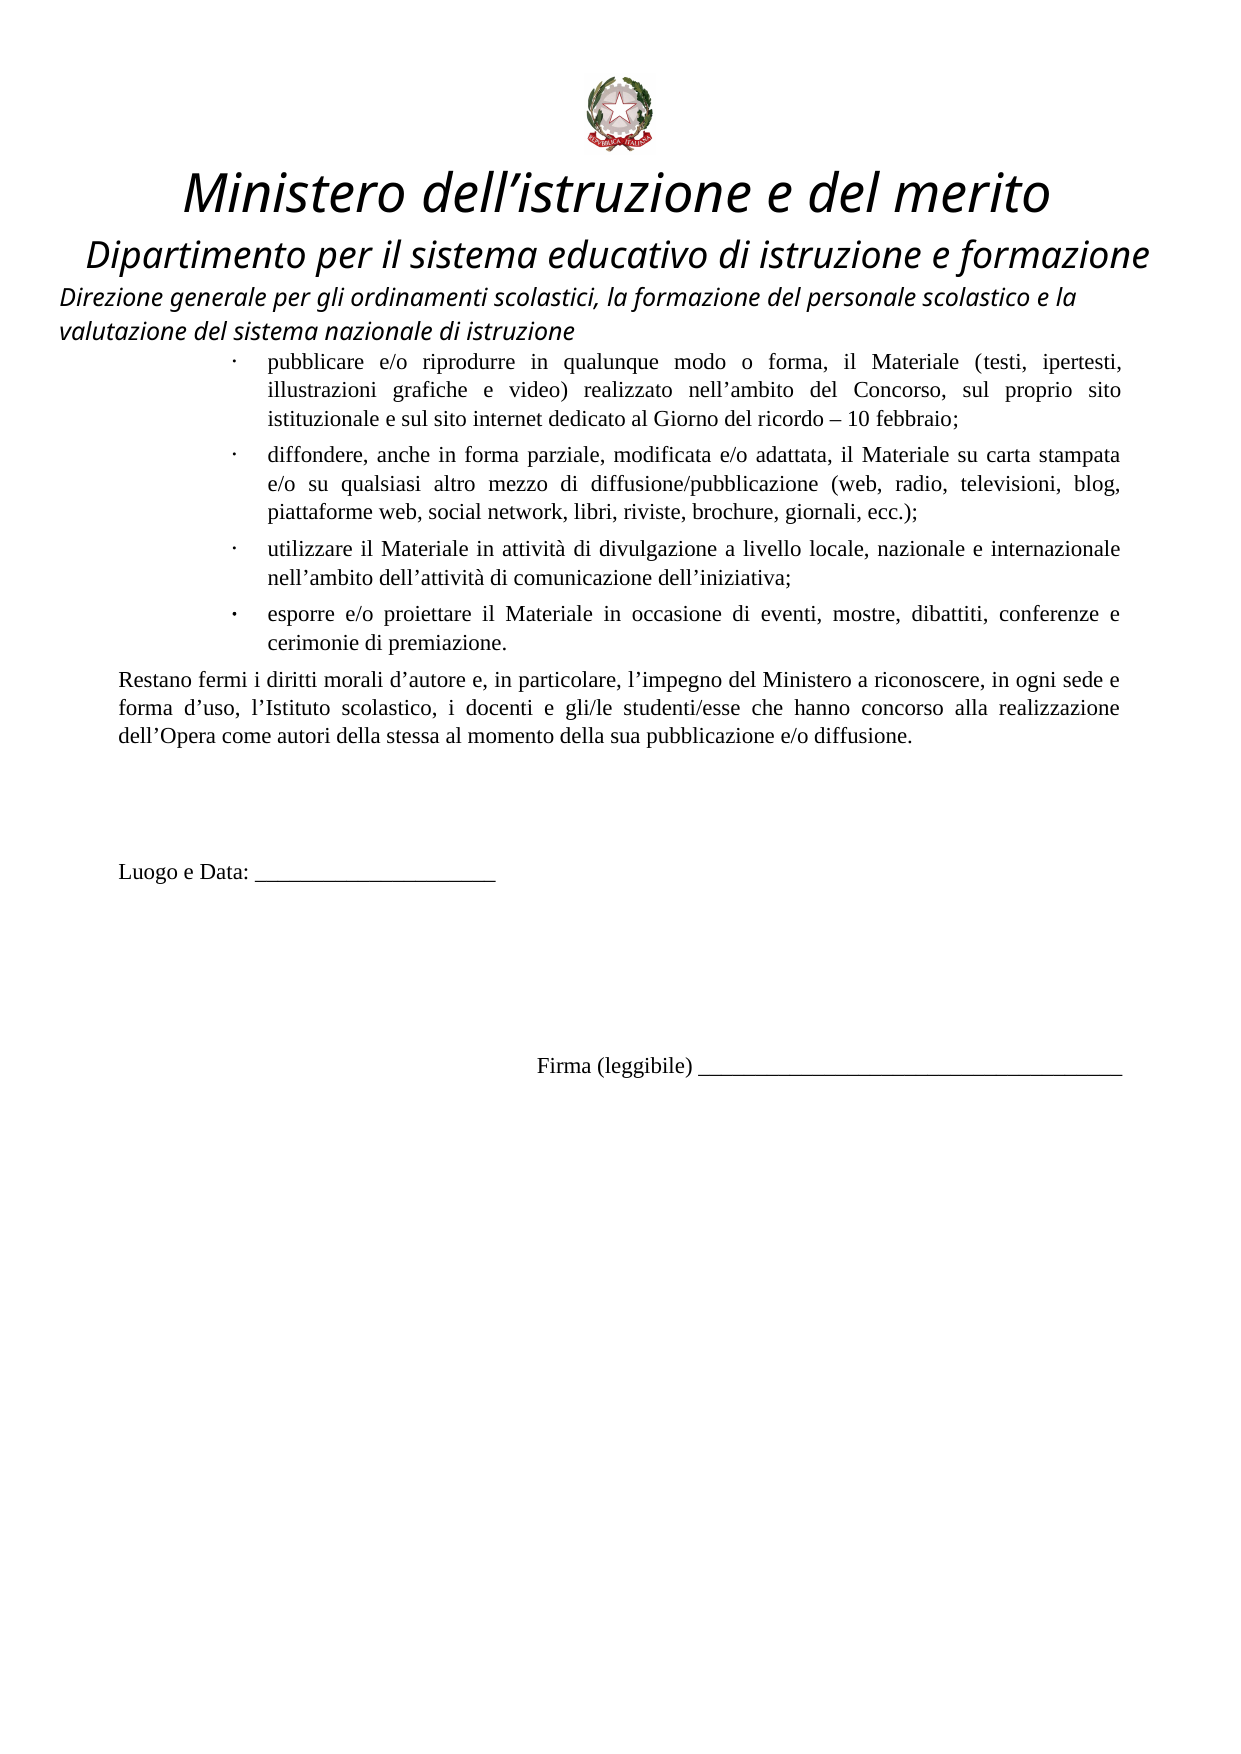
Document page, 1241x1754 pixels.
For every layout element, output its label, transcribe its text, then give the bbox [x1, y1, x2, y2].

text Restano fermi i diritti morali d’autore e, in particolare, l’impegno del Ministero a riconoscere, in ogni sede e forma d’uso, l’Istituto scolastico, i docenti e gli/le studenti/esse che hanno concorso alla realizzazione dell’Opera come autori della stessa al momento della sua pubblicazione e/o diffusione. [118, 666, 1122, 749]
list utilizzare il Materiale in attività di divulgazione a livello locale, nazionale e internazionale nell’ambito dell’attività di comunicazione dell’iniziativa; [230, 535, 1122, 590]
picture [584, 73, 657, 155]
list esporre e/o proiettare il Materiale in occasione di eventi, mostre, dibattiti, conferenze e cerimonie di premiazione. [230, 600, 1122, 655]
list diffondere, anche in forma parziale, modificata e/o adattata, il Materiale su carta stampata e/o su qualsiasi altro mezzo di diffusione/pubblicazione (web, radio, televisioni, blog, piattaforme web, social network, libri, riviste, brochure, giornali, ecc.); [230, 442, 1122, 525]
text Firma (leggibile) _____________________________________ [118, 1052, 1122, 1078]
list pubblicare e/o riprodurre in qualunque modo o forma, il Materiale (testi, ipertesti, illustrazioni grafiche e video) realizzato nell’ambito del Concorso, sul proprio sito istituzionale e sul sito internet dedicato al Giorno del ricordo – 10 febbraio; [230, 348, 1122, 431]
text Luogo e Data: _____________________ [118, 858, 1122, 884]
